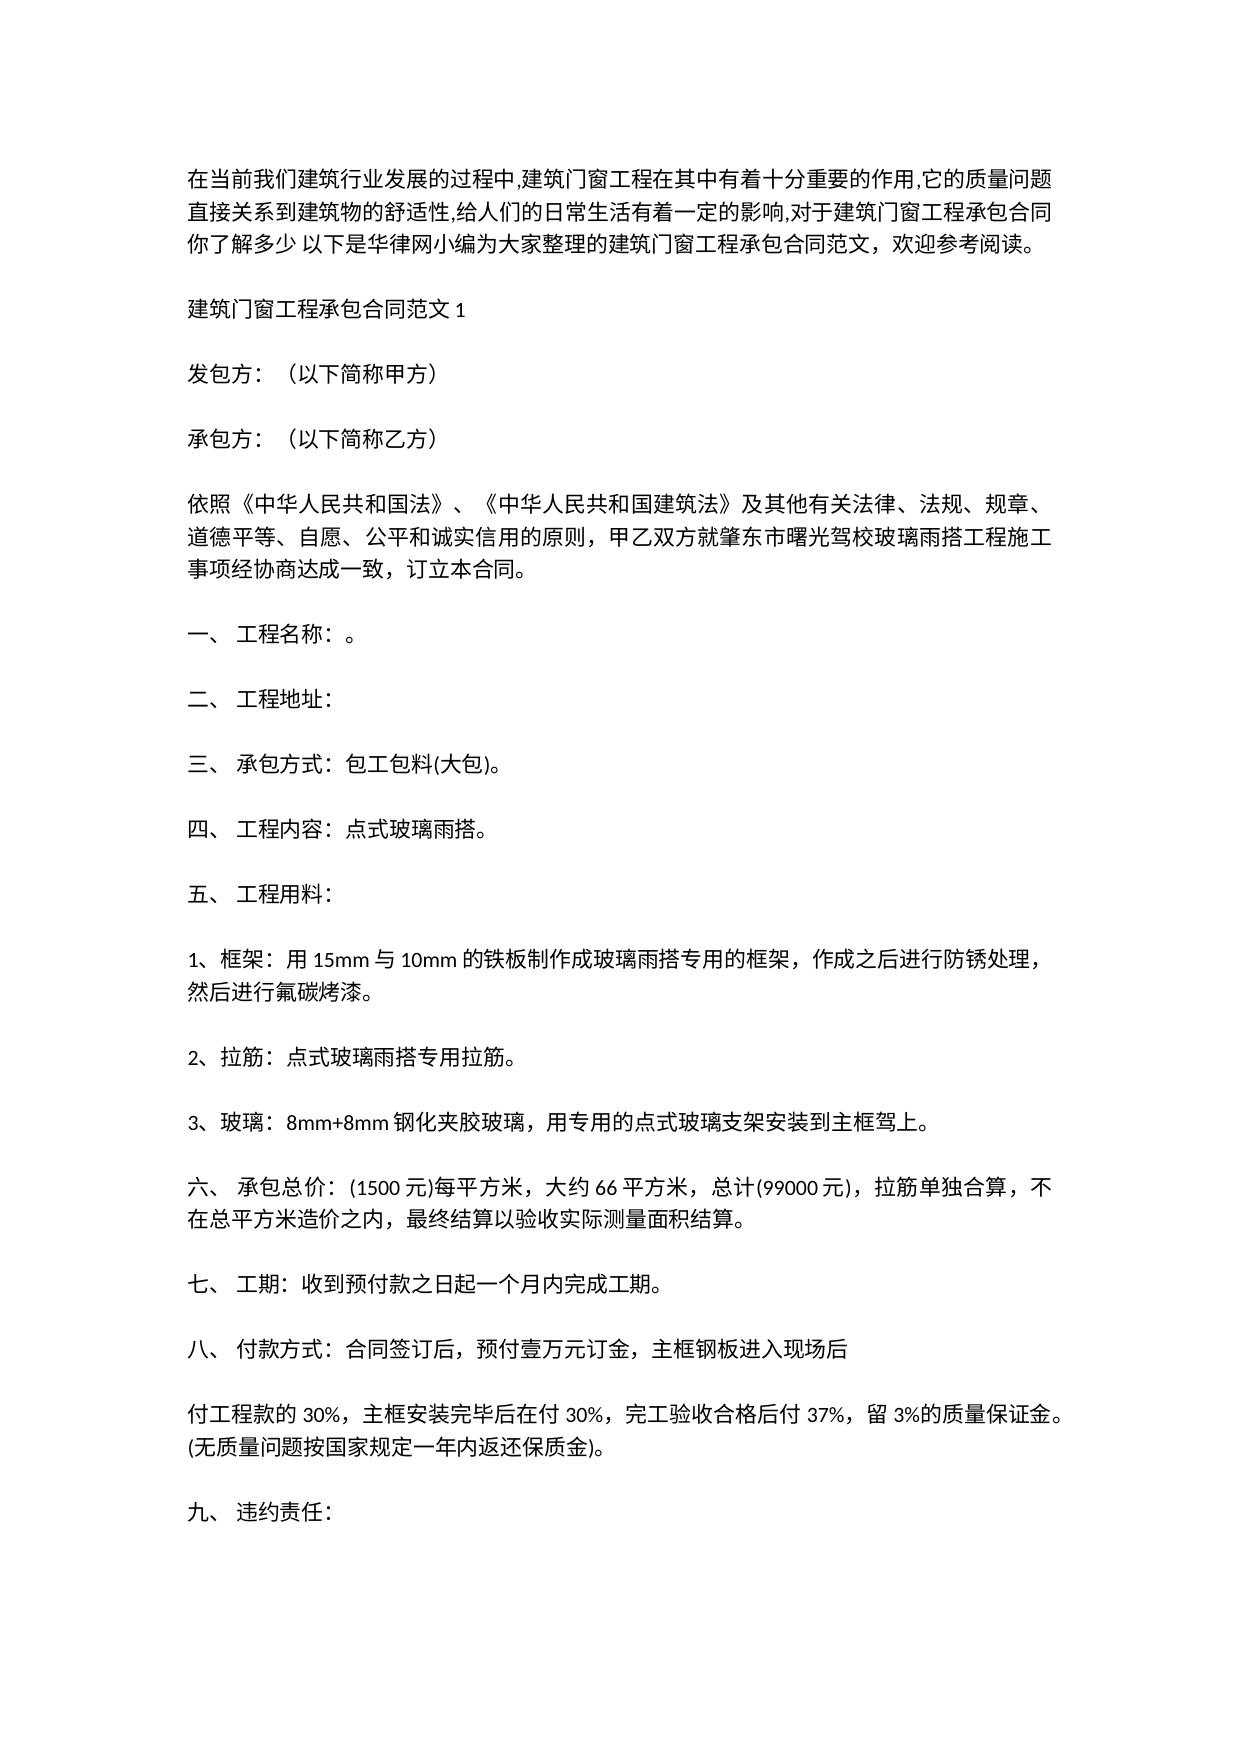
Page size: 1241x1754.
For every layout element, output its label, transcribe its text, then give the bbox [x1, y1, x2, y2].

text 七、 工期：收到预付款之日起一个月内完成工期。 [187, 1267, 1053, 1299]
text 八、 付款方式：合同签订后，预付壹万元订金，主框钢板进入现场后 [187, 1332, 1053, 1364]
text 四、 工程内容：点式玻璃雨搭。 [187, 812, 1053, 844]
text 付工程款的30%，主框安装完毕后在付30%，完工验收合格后付 37%，留3%的质量保证金。(无质量问题按国家规定一年内返还保质金)。 [187, 1397, 1053, 1462]
text 发包方：（以下简称甲方） [187, 357, 1053, 389]
text 承包方：（以下简称乙方） [187, 422, 1053, 454]
text 2、拉筋：点式玻璃雨搭专用拉筋。 [187, 1039, 1053, 1072]
text 六、 承包总价：(1500元)每平方米，大约66平方米，总计(99000元)，拉筋单独合算，不在总平方米造价之内，最终结算以验收实际测量面积结算。 [187, 1169, 1053, 1234]
text 五、 工程用料： [187, 877, 1053, 909]
text 1、框架：用15mm与10mm的铁板制作成玻璃雨搭专用的框架，作成之后进行防锈处理，然后进行氟碳烤漆。 [187, 942, 1053, 1007]
text 三、 承包方式：包工包料(大包)。 [187, 747, 1053, 779]
text 九、 违约责任： [187, 1494, 1053, 1527]
text 依照《中华人民共和国法》、《中华人民共和国建筑法》及其他有关法律、法规、规章、道德平等、自愿、公平和诚实信用的原则，甲乙双方就肇东市曙光驾校玻璃雨搭工程施工事项经协商达成一致，订立本合同。 [187, 487, 1053, 584]
text 一、 工程名称：。 [187, 617, 1053, 649]
text 二、 工程地址： [187, 682, 1053, 714]
text 建筑门窗工程承包合同范文1 [187, 292, 1053, 324]
text 在当前我们建筑行业发展的过程中,建筑门窗工程在其中有着十分重要的作用,它的质量问题直接关系到建筑物的舒适性,给人们的日常生活有着一定的影响,对于建筑门窗工程承包合同你了解多少 以下是华律网小编为大家整理的建筑门窗工程承包合同范文，欢迎参考阅读。 [187, 162, 1053, 259]
text 3、玻璃：8mm+8mm钢化夹胶玻璃，用专用的点式玻璃支架安装到主框驾上。 [187, 1104, 1053, 1137]
